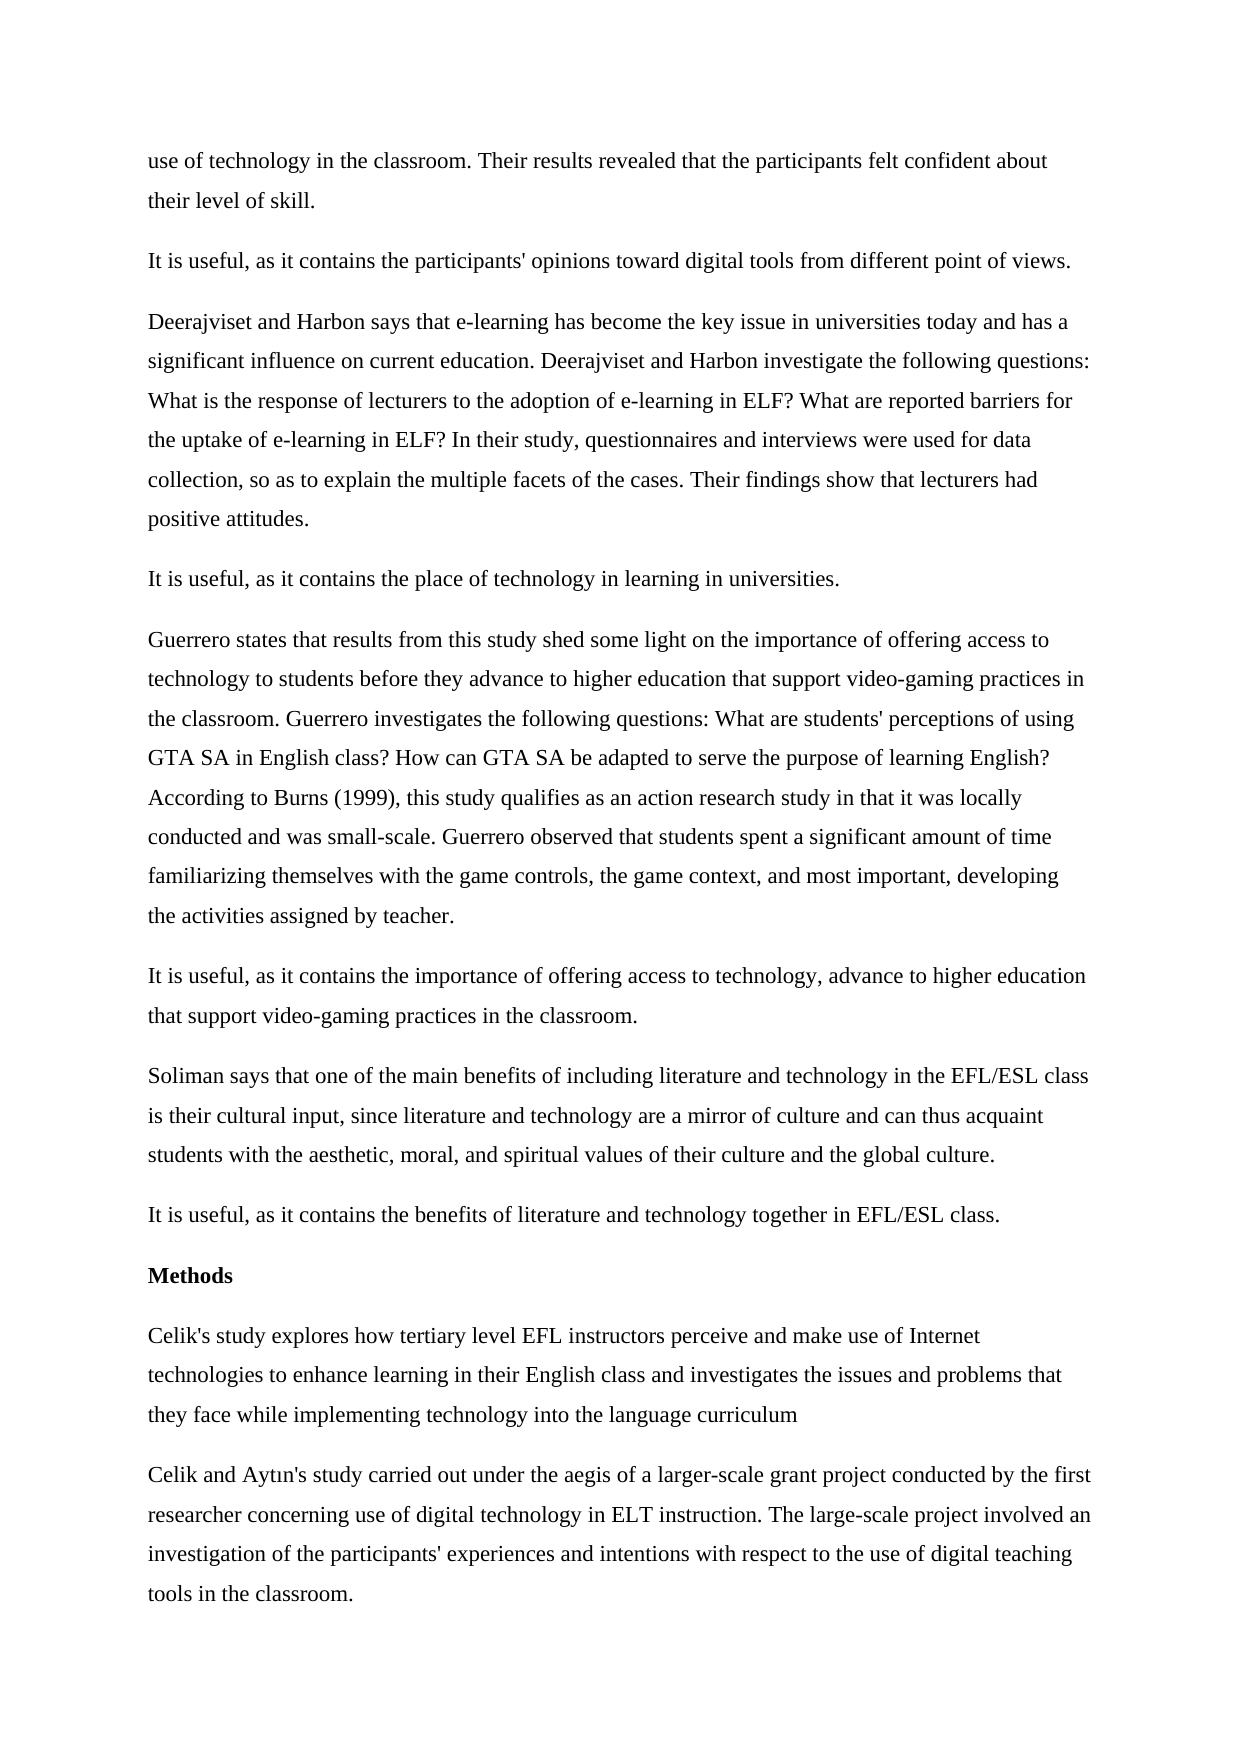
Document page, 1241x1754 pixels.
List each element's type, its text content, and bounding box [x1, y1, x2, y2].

text It is useful, as it contains the place of technology in learning in universities. [148, 565, 1093, 592]
text Deerajviset and Harbon says that e-learning has become the key issue in universities today and has a significant influence on current education. Deerajviset and Harbon investigate the following questions: What is the response of lecturers to the adoption of e-learning in ELF? What are reported barriers for the uptake of e-learning in ELF? In their study, questionnaires and interviews were used for data collection, so as to explain the multiple facets of the cases. Their findings show that lecturers had positive attitudes. [148, 308, 1093, 531]
text It is useful, as it contains the participants' opinions toward digital tools from different point of views. [148, 247, 1093, 274]
text Soliman says that one of the main benefits of including literature and technology in the EFL/ESL class is their cultural input, since literature and technology are a mirror of culture and can thus acquaint students with the aesthetic, moral, and spiritual values of their culture and the global culture. [148, 1062, 1093, 1167]
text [148, 148, 1093, 213]
text It is useful, as it contains the importance of offering access to technology, advance to higher education that support video-gaming practices in the classroom. [148, 962, 1093, 1028]
text Celik's study explores how tertiary level EFL instructors perceive and make use of Internet technologies to enhance learning in their English class and investigates the issues and problems that they face while implementing technology into the language curriculum [148, 1322, 1093, 1427]
text Celik and Aytın's study carried out under the aegis of a larger-scale grant project conducted by the first researcher concerning use of digital technology in ELT instruction. The large-scale project involved an investigation of the participants' experiences and intentions with respect to the use of digital teaching tools in the classroom. [148, 1461, 1093, 1606]
text It is useful, as it contains the benefits of literature and technology together in EFL/ESL class. [148, 1201, 1093, 1228]
text Methods [148, 1262, 1093, 1288]
text Guerrero states that results from this study shed some light on the importance of offering access to technology to students before they advance to higher education that support video-gaming practices in the classroom. Guerrero investigates the following questions: What are students' perceptions of using GTA SA in English class? How can GTA SA be adapted to serve the purpose of learning English? According to Burns (1999), this study qualifies as an action research study in that it was locally conducted and was small-scale. Guerrero observed that students spent a significant amount of time familiarizing themselves with the game controls, the game context, and most important, developing the activities assigned by teacher. [148, 626, 1093, 928]
